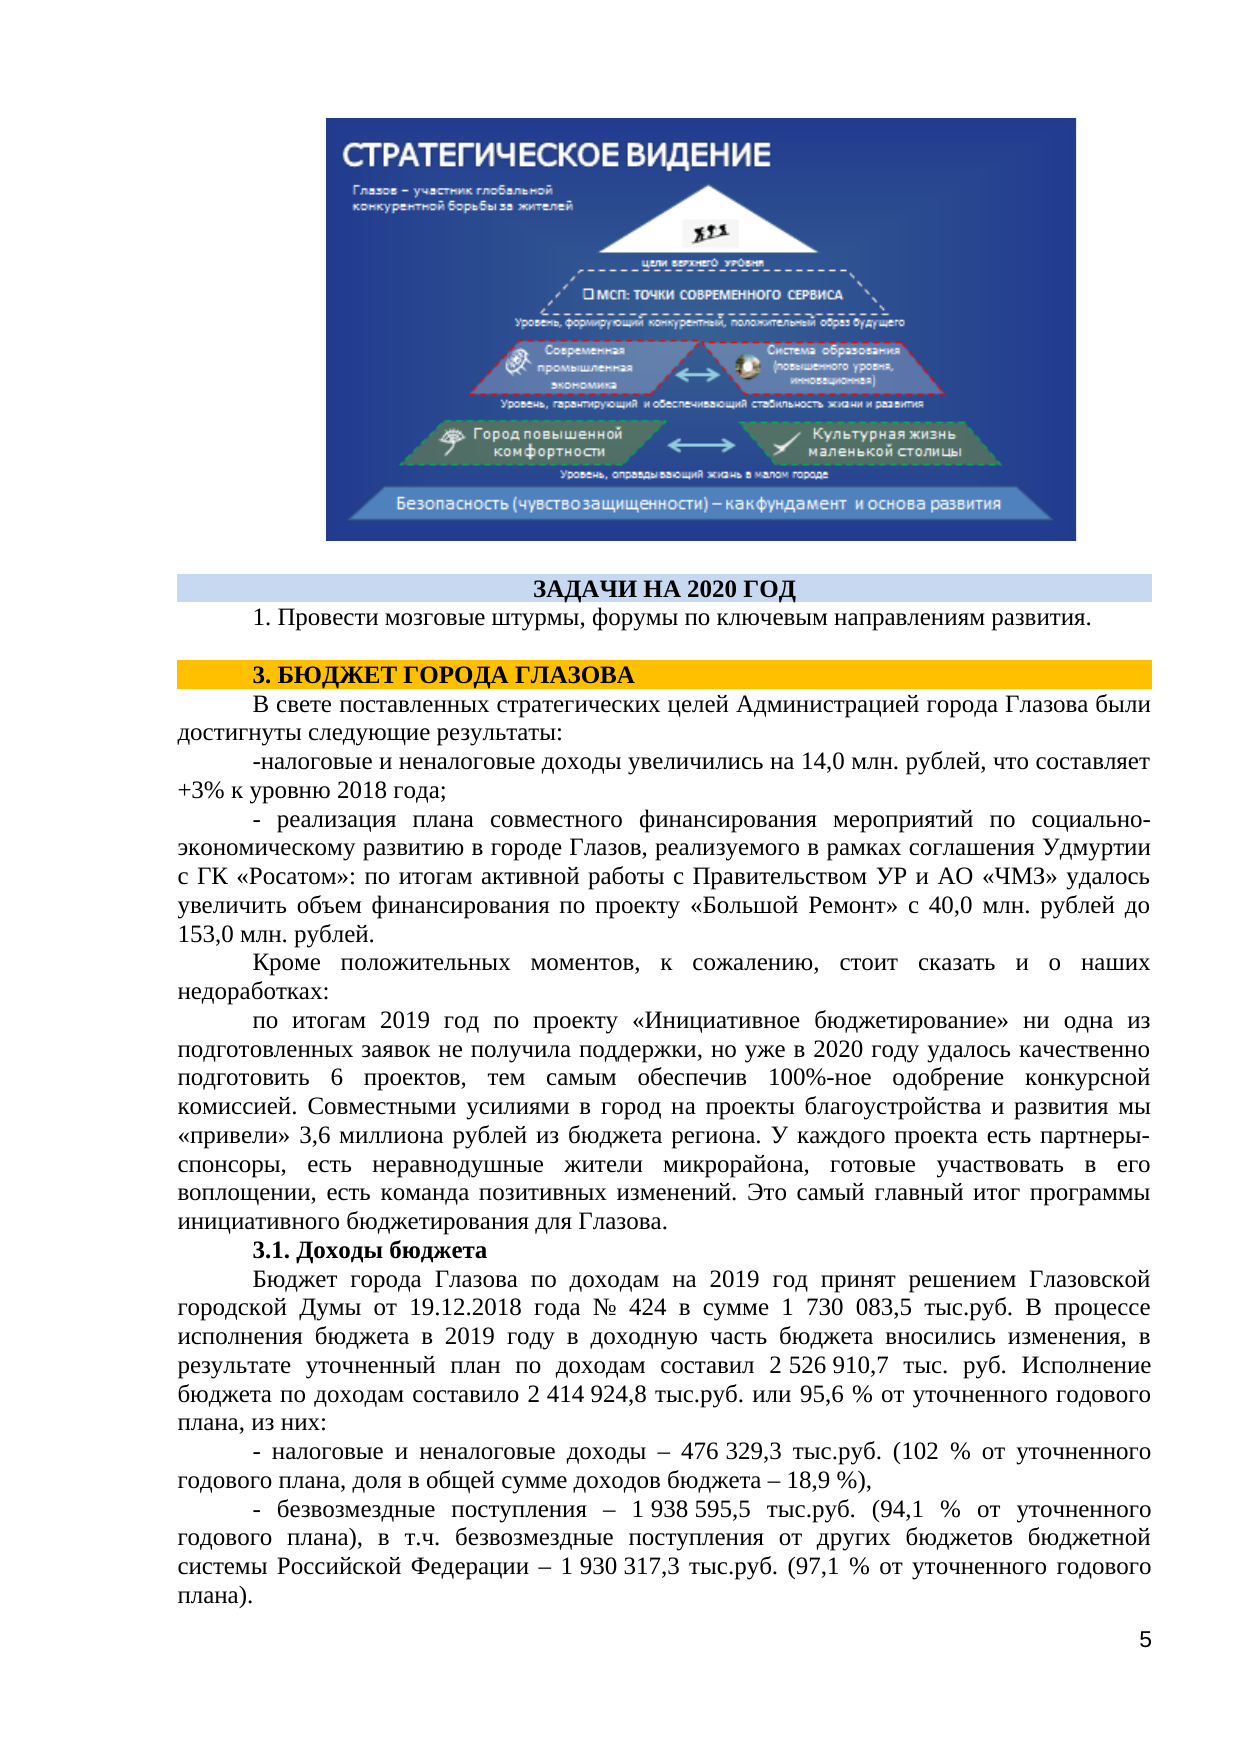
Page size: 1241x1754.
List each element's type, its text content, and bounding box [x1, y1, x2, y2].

text - налоговые и неналоговые доходы – 476 329,3 тыс.руб. (102 % от уточненного годового плана, доля в общей сумме доходов бюджета – 18,9 %), [177, 1436, 1152, 1494]
text - реализация плана совместного финансирования мероприятий по социально-экономическому развитию в городе Глазов, реализуемого в рамках соглашения Удмуртии с ГК «Росатом»: по итогам активной работы с Правительством УР и АО «ЧМЗ» удалось увеличить объем финансирования по проекту «Большой Ремонт» с 40,0 млн. рублей до 153,0 млн. рублей. [177, 804, 1152, 947]
text по итогам 2019 год по проекту «Инициативное бюджетирование» ни одна из подготовленных заявок не получила поддержки, но уже в 2020 году удалось качественно подготовить 6 проектов, тем самым обеспечив 100%-ное одобрение конкурсной комиссией. Совместными усилиями в город на проекты благоустройства и развития мы «привели» 3,6 миллиона рублей из бюджета региона. У каждого проекта есть партнеры-спонсоры, есть неравнодушные жители микрорайона, готовые участвовать в его воплощении, есть команда позитивных изменений. Это самый главный итог программы инициативного бюджетирования для Глазова. [177, 1005, 1152, 1235]
text Кроме положительных моментов, к сожалению, стоит сказать и о наших недоработках: [177, 947, 1152, 1005]
text Задачи на 2020 год [177, 574, 1152, 602]
text Бюджет города Глазова по доходам на 2019 год принят решением Глазовской городской Думы от 19.12.2018 года № 424 в сумме 1 730 083,5 тыс.руб. В процессе исполнения бюджета в 2019 году в доходную часть бюджета вносились изменения, в результате уточненный план по доходам составил 2 526 910,7 тыс. руб. Исполнение бюджета по доходам составило 2 414 924,8 тыс.руб. или 95,6 % от уточненного годового плана, из них: [177, 1264, 1152, 1436]
picture [326, 118, 1077, 541]
text В свете поставленных стратегических целей Администрацией города Глазова были достигнуты следующие результаты: [177, 689, 1152, 746]
text -налоговые и неналоговые доходы увеличились на 14,0 млн. рублей, что составляет +3% к уровню 2018 года; [177, 746, 1152, 804]
text - безвозмездные поступления – 1 938 595,5 тыс.руб. (94,1 % от уточненного годового плана), в т.ч. безвозмездные поступления от других бюджетов бюджетной системы Российской Федерации – 1 930 317,3 тыс.руб. (97,1 % от уточненного годового плана). [177, 1494, 1152, 1609]
text 3.1. Доходы бюджета [177, 1235, 1152, 1264]
text 1. Провести мозговые штурмы, форумы по ключевым направлениям развития. [177, 602, 1152, 631]
text 3. Бюджет города Глазова [177, 660, 1152, 689]
